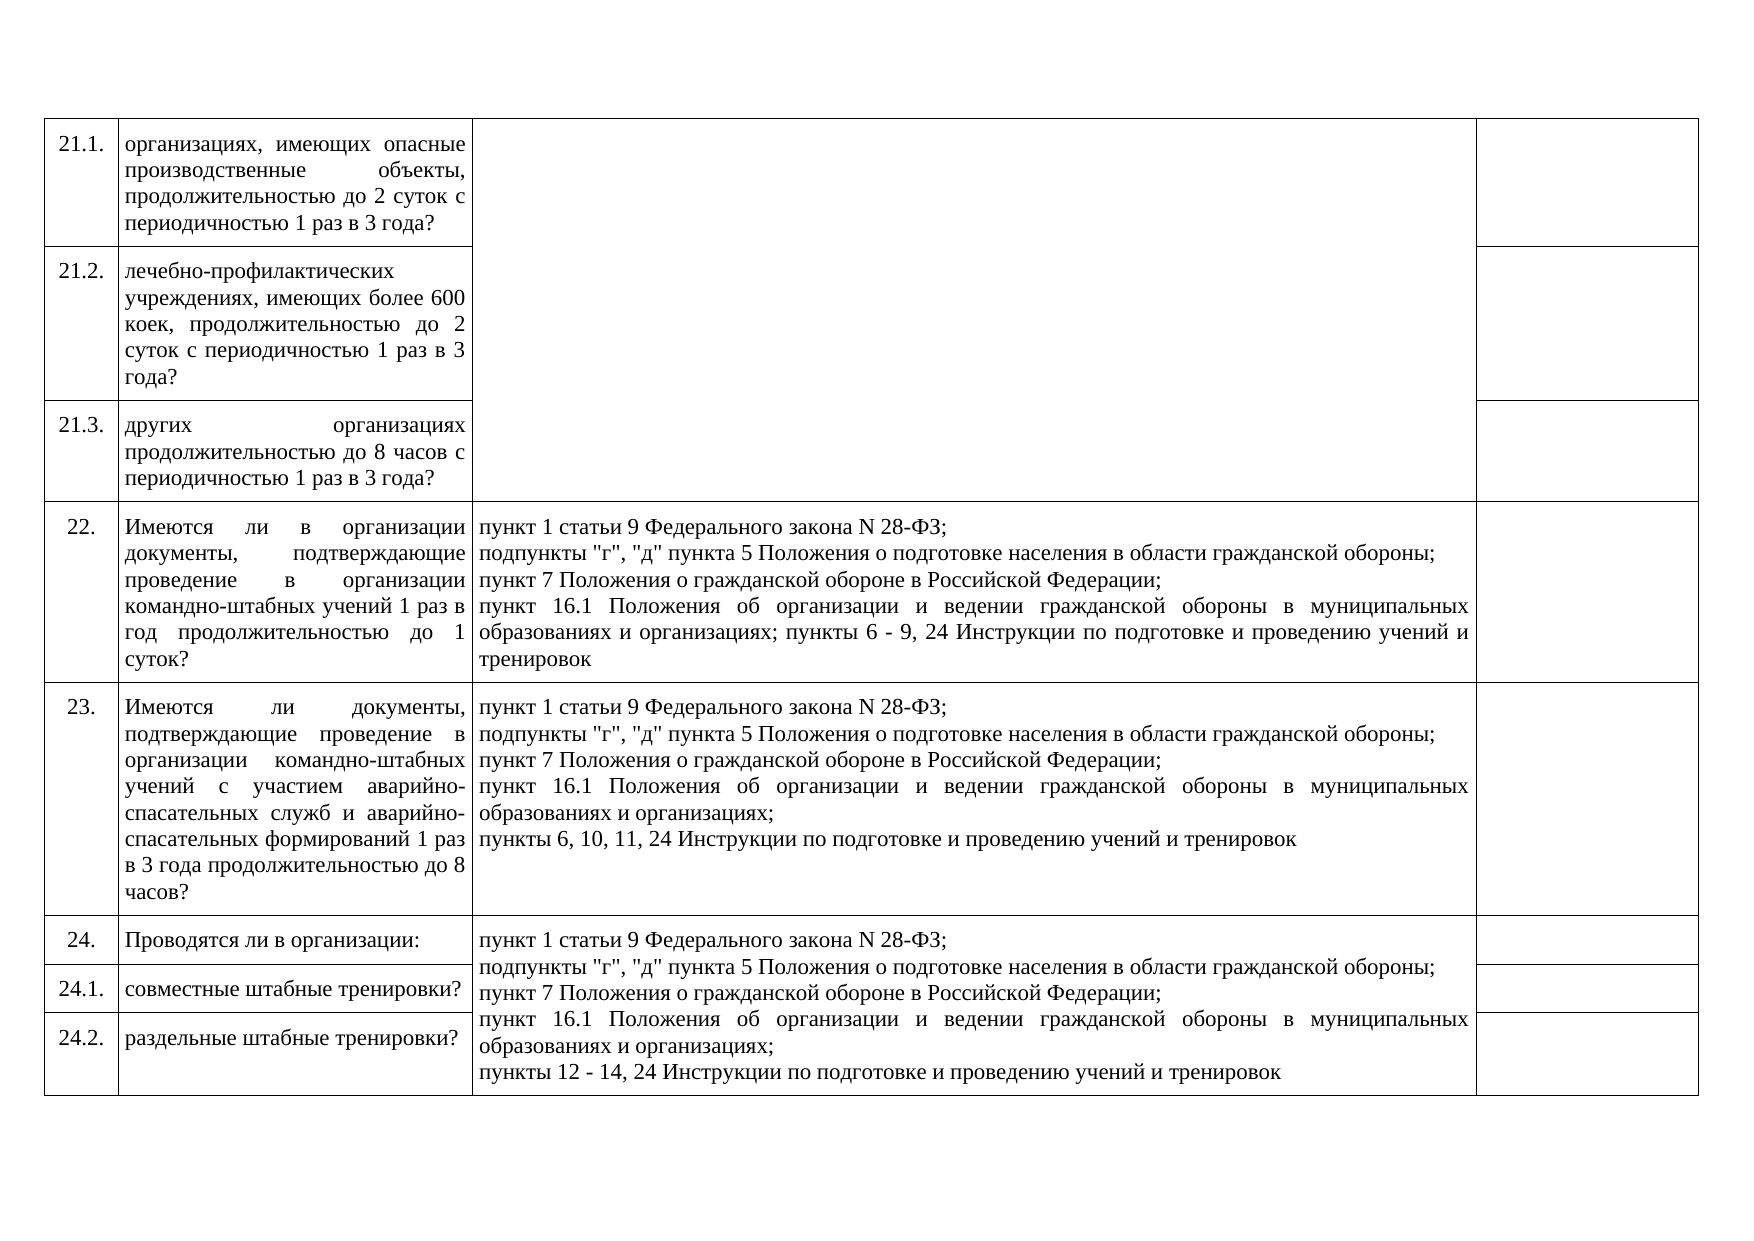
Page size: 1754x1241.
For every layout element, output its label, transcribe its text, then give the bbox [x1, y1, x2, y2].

table_cell 21.3. [45, 401, 118, 501]
table_cell пункт 1 статьи 9 Федерального закона N 28-ФЗ; подпункты "г", "д" пункта 5 Положения о подготовке населения в области гражданской обороны; пункт 7 Положения о гражданской обороне в Российской Федерации; пункт 16.1 Положения об организации и ведении гражданской обороны в муниципальных образованиях и организациях; пункты 12 - 14, 24 Инструкции по подготовке и проведению учений и тренировок [473, 916, 1476, 1095]
table_cell пункт 1 статьи 9 Федерального закона N 28-ФЗ; подпункты "г", "д" пункта 5 Положения о подготовке населения в области гражданской обороны; пункт 7 Положения о гражданской обороне в Российской Федерации; пункт 16.1 Положения об организации и ведении гражданской обороны в муниципальных образованиях и организациях; пункты 6 - 9, 24 Инструкции по подготовке и проведению учений и тренировок [473, 502, 1476, 682]
table_cell 21.2. [45, 247, 118, 400]
table_cell Имеются ли документы, подтверждающие проведение в организации командно-штабных учений с участием аварийно-спасательных служб и аварийно-спасательных формирований 1 раз в 3 года продолжительностью до 8 часов? [119, 683, 472, 915]
table_cell [1477, 119, 1698, 246]
table_cell пункт 1 статьи 9 Федерального закона N 28-ФЗ; подпункты "г", "д" пункта 5 Положения о подготовке населения в области гражданской обороны; пункт 7 Положения о гражданской обороне в Российской Федерации; пункт 16.1 Положения об организации и ведении гражданской обороны в муниципальных образованиях и организациях; пункты 6, 10, 11, 24 Инструкции по подготовке и проведению учений и тренировок [473, 683, 1476, 915]
table_cell [1477, 965, 1698, 1012]
table_cell [1477, 401, 1698, 501]
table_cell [473, 119, 1476, 501]
table_cell 23. [45, 683, 118, 915]
table_cell 24. [45, 916, 118, 963]
table_cell 22. [45, 502, 118, 682]
table_cell [1477, 1013, 1698, 1095]
table_cell 21.1. [45, 119, 118, 246]
table_cell 24.1. [45, 965, 118, 1012]
table_cell Проводятся ли в организации: [119, 916, 472, 963]
table_cell лечебно-профилактических учреждениях, имеющих более 600 коек, продолжительностью до 2 суток с периодичностью 1 раз в 3 года? [119, 247, 472, 400]
table_cell 24.2. [45, 1013, 118, 1095]
table_cell раздельные штабные тренировки? [119, 1013, 472, 1095]
table_cell [1477, 683, 1698, 915]
table_cell [1477, 502, 1698, 682]
table_cell организациях, имеющих опасные производственные объекты, продолжительностью до 2 суток с периодичностью 1 раз в 3 года? [119, 119, 472, 246]
table_cell Имеются ли в организации документы, подтверждающие проведение в организации командно-штабных учений 1 раз в год продолжительностью до 1 суток? [119, 502, 472, 682]
table_cell [1477, 247, 1698, 400]
table_cell [1477, 916, 1698, 963]
table_cell других организациях продолжительностью до 8 часов с периодичностью 1 раз в 3 года? [119, 401, 472, 501]
table_cell совместные штабные тренировки? [119, 965, 472, 1012]
